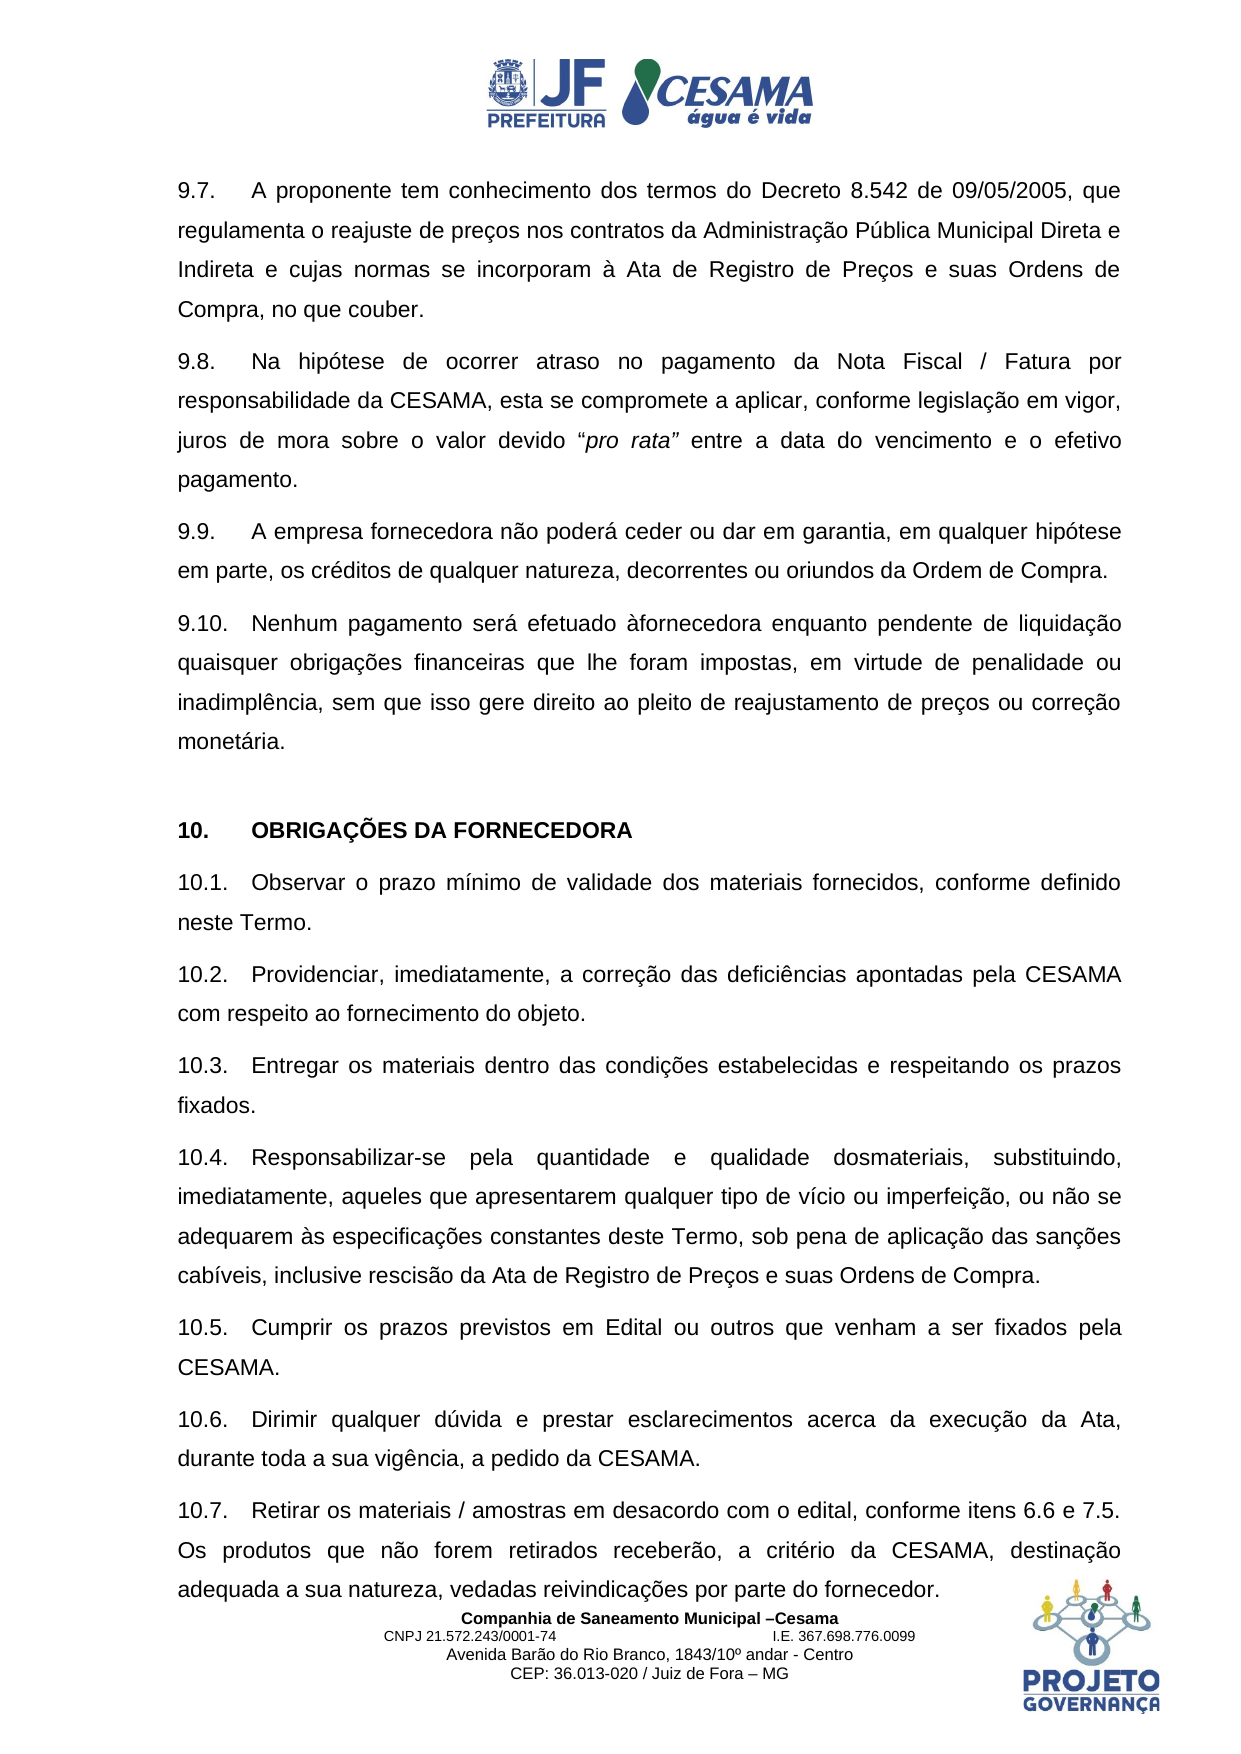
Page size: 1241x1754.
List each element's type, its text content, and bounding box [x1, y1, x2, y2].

list Na hipótese de ocorrer atraso no pagamento da Nota Fiscal / Fatura por responsabilidade da CESAMA, esta se compromete a aplicar, conforme legislação em vigor, juros de mora sobre o valor devido “pro rata” entre a data do vencimento e o efetivo pagamento. [177, 348, 1122, 492]
list OBRIGAÇÕES DA FORNECEDORA [177, 817, 1122, 844]
picture [486, 59, 813, 128]
list Entregar os materiais dentro das condições estabelecidas e respeitando os prazos fixados. [177, 1052, 1122, 1118]
list A empresa fornecedora não poderá ceder ou dar em garantia, em qualquer hipótese em parte, os créditos de qualquer natureza, decorrentes ou oriundos da Ordem de Compra. [177, 518, 1122, 584]
list Retirar os materiais / amostras em desacordo com o edital, conforme itens 6.6 e 7.5. Os produtos que não forem retirados receberão, a critério da CESAMA, destinação adequada a sua natureza, vedadas reivindicações por parte do fornecedor. [177, 1497, 1122, 1602]
list A proponente tem conhecimento dos termos do Decreto 8.542 de 09/05/2005, que regulamenta o reajuste de preços nos contratos da Administração Pública Municipal Direta e Indireta e cujas normas se incorporam à Ata de Registro de Preços e suas Ordens de Compra, no que couber. [177, 177, 1122, 322]
list Dirimir qualquer dúvida e prestar esclarecimentos acerca da execução da Ata, durante toda a sua vigência, a pedido da CESAMA. [177, 1406, 1122, 1471]
list Providenciar, imediatamente, a correção das deficiências apontadas pela CESAMA com respeito ao fornecimento do objeto. [177, 961, 1122, 1027]
picture [1023, 1579, 1160, 1714]
list Responsabilizar-se pela quantidade e qualidade dosmateriais, substituindo, imediatamente, aqueles que apresentarem qualquer tipo de vício ou imperfeição, ou não se adequarem às especificações constantes deste Termo, sob pena de aplicação das sanções cabíveis, inclusive rescisão da Ata de Registro de Preços e suas Ordens de Compra. [177, 1144, 1122, 1288]
list Cumprir os prazos previstos em Edital ou outros que venham a ser fixados pela CESAMA. [177, 1314, 1122, 1380]
list Nenhum pagamento será efetuado àfornecedora enquanto pendente de liquidação quaisquer obrigações financeiras que lhe foram impostas, em virtude de penalidade ou inadimplência, sem que isso gere direito ao pleito de reajustamento de preços ou correção monetária. [177, 609, 1122, 754]
list Observar o prazo mínimo de validade dos materiais fornecidos, conforme definido neste Termo. [177, 869, 1122, 935]
